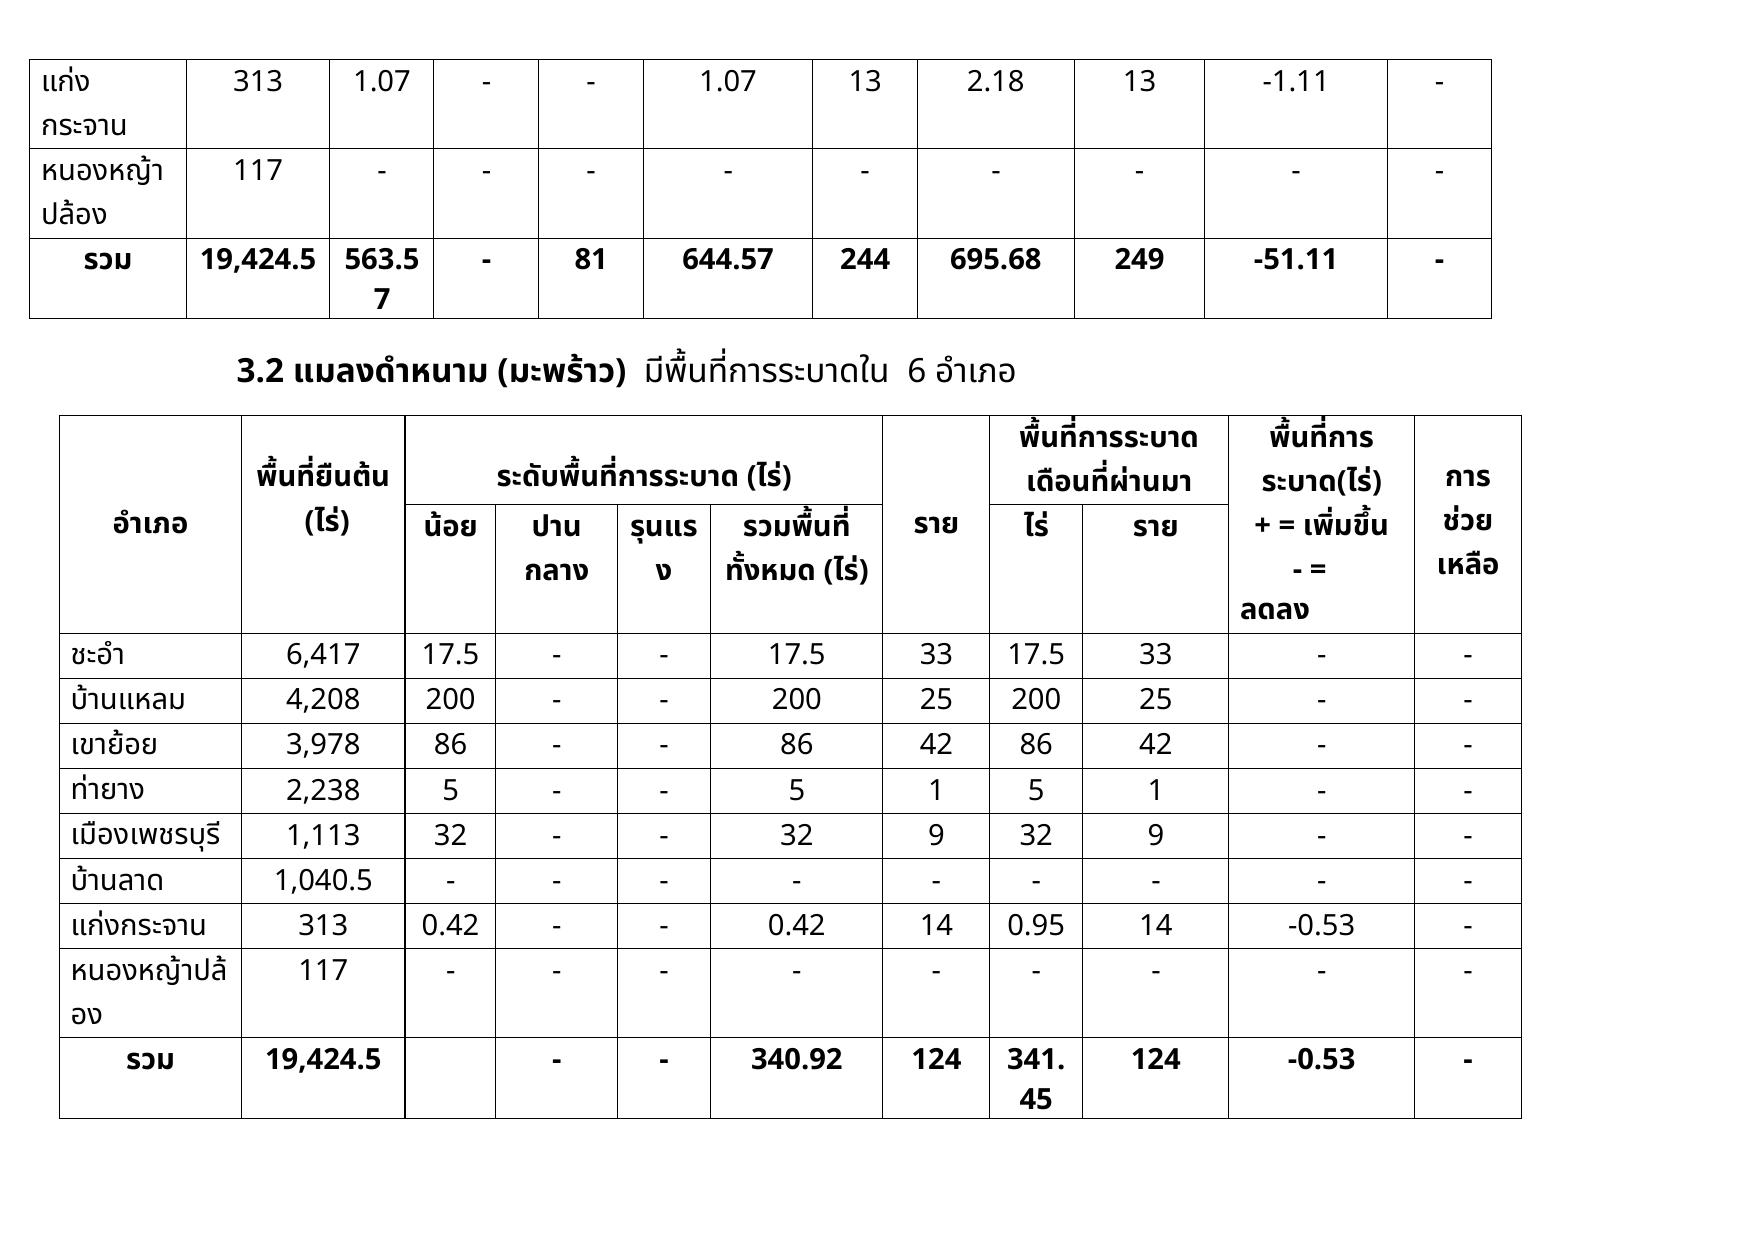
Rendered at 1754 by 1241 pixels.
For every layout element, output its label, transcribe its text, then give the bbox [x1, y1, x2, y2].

table_cell 644.57 [644, 239, 812, 318]
table_cell ราย [1083, 505, 1228, 632]
table_cell - [406, 859, 495, 903]
table_cell - [918, 149, 1074, 237]
table_cell บ้านลาด [60, 859, 241, 903]
table_cell 341.45 [990, 1038, 1082, 1118]
table_cell - [1229, 949, 1414, 1037]
table_cell - [1083, 859, 1228, 903]
table_cell - [1415, 949, 1521, 1037]
table_cell 33 [1083, 634, 1228, 677]
table_cell - [496, 769, 617, 813]
table_cell - [618, 724, 710, 768]
table_cell - [1388, 239, 1491, 318]
table_cell - [990, 949, 1082, 1037]
table_cell - [644, 149, 812, 237]
table_cell - [618, 679, 710, 723]
table_cell - [1415, 904, 1521, 948]
table_cell -0.53 [1229, 904, 1414, 948]
table_cell - [1415, 769, 1521, 813]
table_cell ไร่ [990, 505, 1082, 632]
table_header อำเภอ [60, 416, 241, 632]
table_cell - [618, 814, 710, 858]
table_cell - [1083, 949, 1228, 1037]
table_cell - [1415, 724, 1521, 768]
table_cell - [1415, 814, 1521, 858]
table_header การช่วยเหลือ [1415, 416, 1521, 632]
table_cell 244 [813, 239, 917, 318]
table_cell หนองหญ้าปล้อง [60, 949, 241, 1037]
table_cell - [434, 60, 538, 148]
table_cell - [618, 769, 710, 813]
table_cell - [1388, 149, 1491, 237]
table_cell - [496, 634, 617, 677]
table_cell 124 [883, 1038, 989, 1118]
table_cell 1 [1083, 769, 1228, 813]
table_cell -0.53 [1229, 1038, 1414, 1118]
table_cell - [1075, 149, 1204, 237]
table_cell - [1415, 1038, 1521, 1118]
table_cell 1.07 [644, 60, 812, 148]
table_cell ชะอำ [60, 634, 241, 677]
table_cell 0.42 [406, 904, 495, 948]
table_cell - [618, 904, 710, 948]
table_cell บ้านแหลม [60, 679, 241, 723]
table_cell 563.57 [330, 239, 433, 318]
table_cell 17.5 [406, 634, 495, 677]
table_cell - [1229, 634, 1414, 677]
table_cell - [539, 149, 643, 237]
table_cell -1.11 [1205, 60, 1387, 148]
table_cell - [1415, 859, 1521, 903]
table_cell - [1415, 679, 1521, 723]
table_cell - [711, 949, 882, 1037]
table_cell 86 [990, 724, 1082, 768]
table_cell - [496, 679, 617, 723]
table_cell - [1415, 634, 1521, 677]
table_cell - [434, 239, 538, 318]
table_cell ท่ายาง [60, 769, 241, 813]
table_cell - [496, 1038, 617, 1118]
table_cell 3,978 [242, 724, 404, 768]
table_cell 14 [1083, 904, 1228, 948]
table_cell 9 [883, 814, 989, 858]
table_cell 6,417 [242, 634, 404, 677]
table_cell 5 [406, 769, 495, 813]
table_cell - [883, 859, 989, 903]
table_cell หนองหญ้าปล้อง [30, 149, 186, 237]
table_cell - [496, 859, 617, 903]
table_cell 32 [711, 814, 882, 858]
table_header พื้นที่การระบาด(ไร่) + = เพิ่มขึ้น - = ลดลง [1229, 416, 1414, 632]
table_cell 42 [883, 724, 989, 768]
table_cell - [434, 149, 538, 237]
text 3.2 แมลงดำหนาม (มะพร้าว) มีพื้นที่การระบาดใน 6 อำเภอ [89, 347, 1550, 398]
table_cell 1,040.5 [242, 859, 404, 903]
table_cell - [618, 634, 710, 677]
table_cell -51.11 [1205, 239, 1387, 318]
table_cell 695.68 [918, 239, 1074, 318]
table_cell 13 [1075, 60, 1204, 148]
table_cell - [618, 859, 710, 903]
table_cell น้อย [406, 505, 495, 632]
table_header ราย [883, 416, 989, 632]
table_cell 19,424.5 [187, 239, 329, 318]
table_cell 1,113 [242, 814, 404, 858]
table_cell 5 [990, 769, 1082, 813]
table_cell - [883, 949, 989, 1037]
table_cell 249 [1075, 239, 1204, 318]
table_cell แก่งกระจาน [60, 904, 241, 948]
table_cell ปานกลาง [496, 505, 617, 632]
table_cell รุนแรง [618, 505, 710, 632]
table_cell 1 [883, 769, 989, 813]
table_cell - [496, 724, 617, 768]
table_cell 86 [711, 724, 882, 768]
table_cell - [1229, 679, 1414, 723]
table_cell - [496, 904, 617, 948]
table_cell - [1229, 859, 1414, 903]
table_cell รวมพื้นที่ทั้งหมด (ไร่) [711, 505, 882, 632]
table_cell 17.5 [990, 634, 1082, 677]
table_cell 117 [242, 949, 404, 1037]
table_cell 17.5 [711, 634, 882, 677]
table_cell - [496, 814, 617, 858]
table_cell 32 [990, 814, 1082, 858]
table_cell - [990, 859, 1082, 903]
table_cell รวม [60, 1038, 241, 1118]
table_cell - [618, 949, 710, 1037]
table_cell - [496, 949, 617, 1037]
table_cell 0.95 [990, 904, 1082, 948]
table_cell 200 [990, 679, 1082, 723]
table_cell 117 [187, 149, 329, 237]
table_cell 4,208 [242, 679, 404, 723]
table_cell รวม [30, 239, 186, 318]
table_cell - [1205, 149, 1387, 237]
table_header พื้นที่ยืนต้น (ไร่) [242, 416, 404, 632]
table_cell 2.18 [918, 60, 1074, 148]
table_cell - [1229, 814, 1414, 858]
table_cell 25 [1083, 679, 1228, 723]
table_cell 2,238 [242, 769, 404, 813]
table_cell - [813, 149, 917, 237]
table_cell 13 [813, 60, 917, 148]
table_cell แก่งกระจาน [30, 60, 186, 148]
table_cell 124 [1083, 1038, 1228, 1118]
table_cell 86 [406, 724, 495, 768]
table_cell 81 [539, 239, 643, 318]
table_cell 5 [711, 769, 882, 813]
table_cell 42 [1083, 724, 1228, 768]
table_cell - [711, 859, 882, 903]
table_cell - [1388, 60, 1491, 148]
table_cell - [1229, 724, 1414, 768]
table_cell 19,424.5 [242, 1038, 404, 1118]
table_cell [406, 1038, 495, 1118]
table_header พื้นที่การระบาด เดือนที่ผ่านมา [990, 416, 1228, 504]
table_cell - [330, 149, 433, 237]
table_cell - [539, 60, 643, 148]
table_cell - [618, 1038, 710, 1118]
table_cell 313 [242, 904, 404, 948]
table_cell - [406, 949, 495, 1037]
table_cell 0.42 [711, 904, 882, 948]
table_cell 25 [883, 679, 989, 723]
table_header ระดับพื้นที่การระบาด (ไร่) [406, 416, 882, 504]
table_cell 200 [711, 679, 882, 723]
table_cell 1.07 [330, 60, 433, 148]
table_cell 200 [406, 679, 495, 723]
table_cell 14 [883, 904, 989, 948]
table_cell 32 [406, 814, 495, 858]
table_cell เมืองเพชรบุรี [60, 814, 241, 858]
table_cell 313 [187, 60, 329, 148]
table_cell 9 [1083, 814, 1228, 858]
table_cell - [1229, 769, 1414, 813]
table_cell 33 [883, 634, 989, 677]
table_cell เขาย้อย [60, 724, 241, 768]
table_cell 340.92 [711, 1038, 882, 1118]
